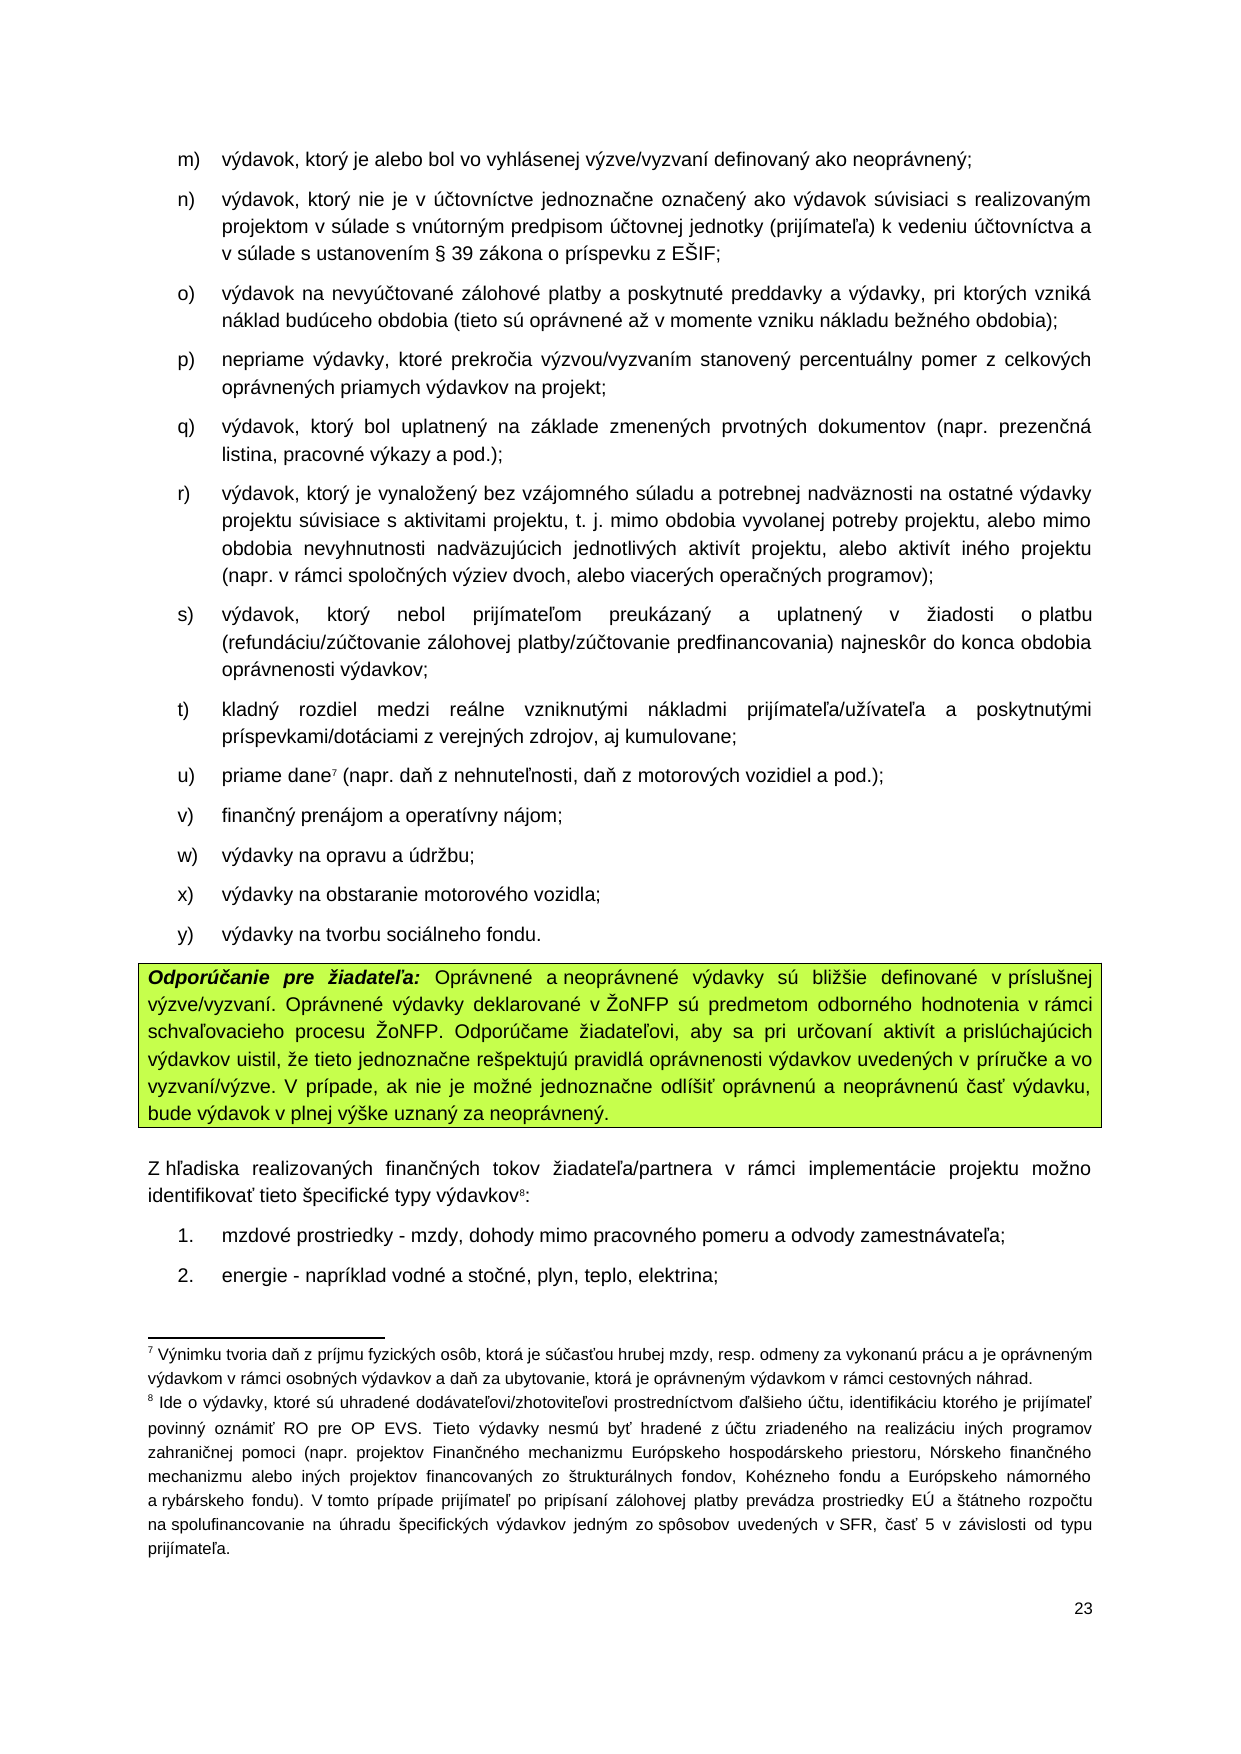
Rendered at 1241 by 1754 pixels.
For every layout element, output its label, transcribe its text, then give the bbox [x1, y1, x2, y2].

list priame dane (napr. daň z nehnuteľnosti, daň z motorových vozidiel a pod.); [177, 764, 1092, 787]
list výdavky na obstaranie motorového vozidla; [177, 883, 1092, 906]
list výdavok, ktorý nebol prijímateľom preukázaný a uplatnený v žiadosti o platbu (refundáciu/zúčtovanie zálohovej platby/zúčtovanie predfinancovania) najneskôr do konca obdobia oprávnenosti výdavkov; [177, 603, 1092, 680]
list výdavok, ktorý nie je v účtovníctve jednoznačne označený ako výdavok súvisiaci s realizovaným projektom v súlade s vnútorným predpisom účtovnej jednotky (prijímateľa) k vedeniu účtovníctva a v súlade s ustanovením § 39 zákona o príspevku z EŠIF; [177, 187, 1092, 264]
list nepriame výdavky, ktoré prekročia výzvou/vyzvaním stanovený percentuálny pomer z celkových oprávnených priamych výdavkov na projekt; [177, 348, 1092, 398]
list finančný prenájom a operatívny nájom; [177, 804, 1092, 827]
text Z hľadiska realizovaných finančných tokov žiadateľa/partnera v rámci implementácie projektu možno identifikovať tieto špecifické typy výdavkov: [148, 1157, 1092, 1207]
list výdavok, ktorý je alebo bol vo vyhlásenej výzve/vyzvaní definovaný ako neoprávnený; [177, 148, 1092, 170]
list mzdové prostriedky - mzdy, dohody mimo pracovného pomeru a odvody zamestnávateľa; [177, 1224, 1092, 1247]
list výdavok, ktorý bol uplatnený na základe zmenených prvotných dokumentov (napr. prezenčná listina, pracovné výkazy a pod.); [177, 415, 1092, 465]
list výdavky na tvorbu sociálneho fondu. [177, 923, 1092, 946]
text Odporúčanie pre žiadateľa: Oprávnené a neoprávnené výdavky sú bližšie definované v príslušnej výzve/vyzvaní. Oprávnené výdavky deklarované v ŽoNFP sú predmetom odborného hodnotenia v rámci schvaľovacieho procesu ŽoNFP. Odporúčame žiadateľovi, aby sa pri určovaní aktivít a prislúchajúcich výdavkov uistil, že tieto jednoznačne rešpektujú pravidlá oprávnenosti výdavkov uvedených v príručke a vo vyzvaní/výzve. V prípade, ak nie je možné jednoznačne odlíšiť oprávnenú a neoprávnenú časť výdavku, bude výdavok v plnej výške uznaný za neoprávnený. [139, 964, 1101, 1127]
list výdavky na opravu a údržbu; [177, 844, 1092, 866]
list výdavok na nevyúčtované zálohové platby a poskytnuté preddavky a výdavky, pri ktorých vzniká náklad budúceho obdobia (tieto sú oprávnené až v momente vzniku nákladu bežného obdobia); [177, 281, 1092, 331]
list energie - napríklad vodné a stočné, plyn, teplo, elektrina; [177, 1264, 1092, 1286]
list kladný rozdiel medzi reálne vzniknutými nákladmi prijímateľa/užívateľa a poskytnutými príspevkami/dotáciami z verejných zdrojov, aj kumulovane; [177, 697, 1092, 747]
list výdavok, ktorý je vynaložený bez vzájomného súladu a potrebnej nadväznosti na ostatné výdavky projektu súvisiace s aktivitami projektu, t. j. mimo obdobia vyvolanej potreby projektu, alebo mimo obdobia nevyhnutnosti nadväzujúcich jednotlivých aktivít projektu, alebo aktivít iného projektu (napr. v rámci spoločných výziev dvoch, alebo viacerých operačných programov); [177, 482, 1092, 586]
